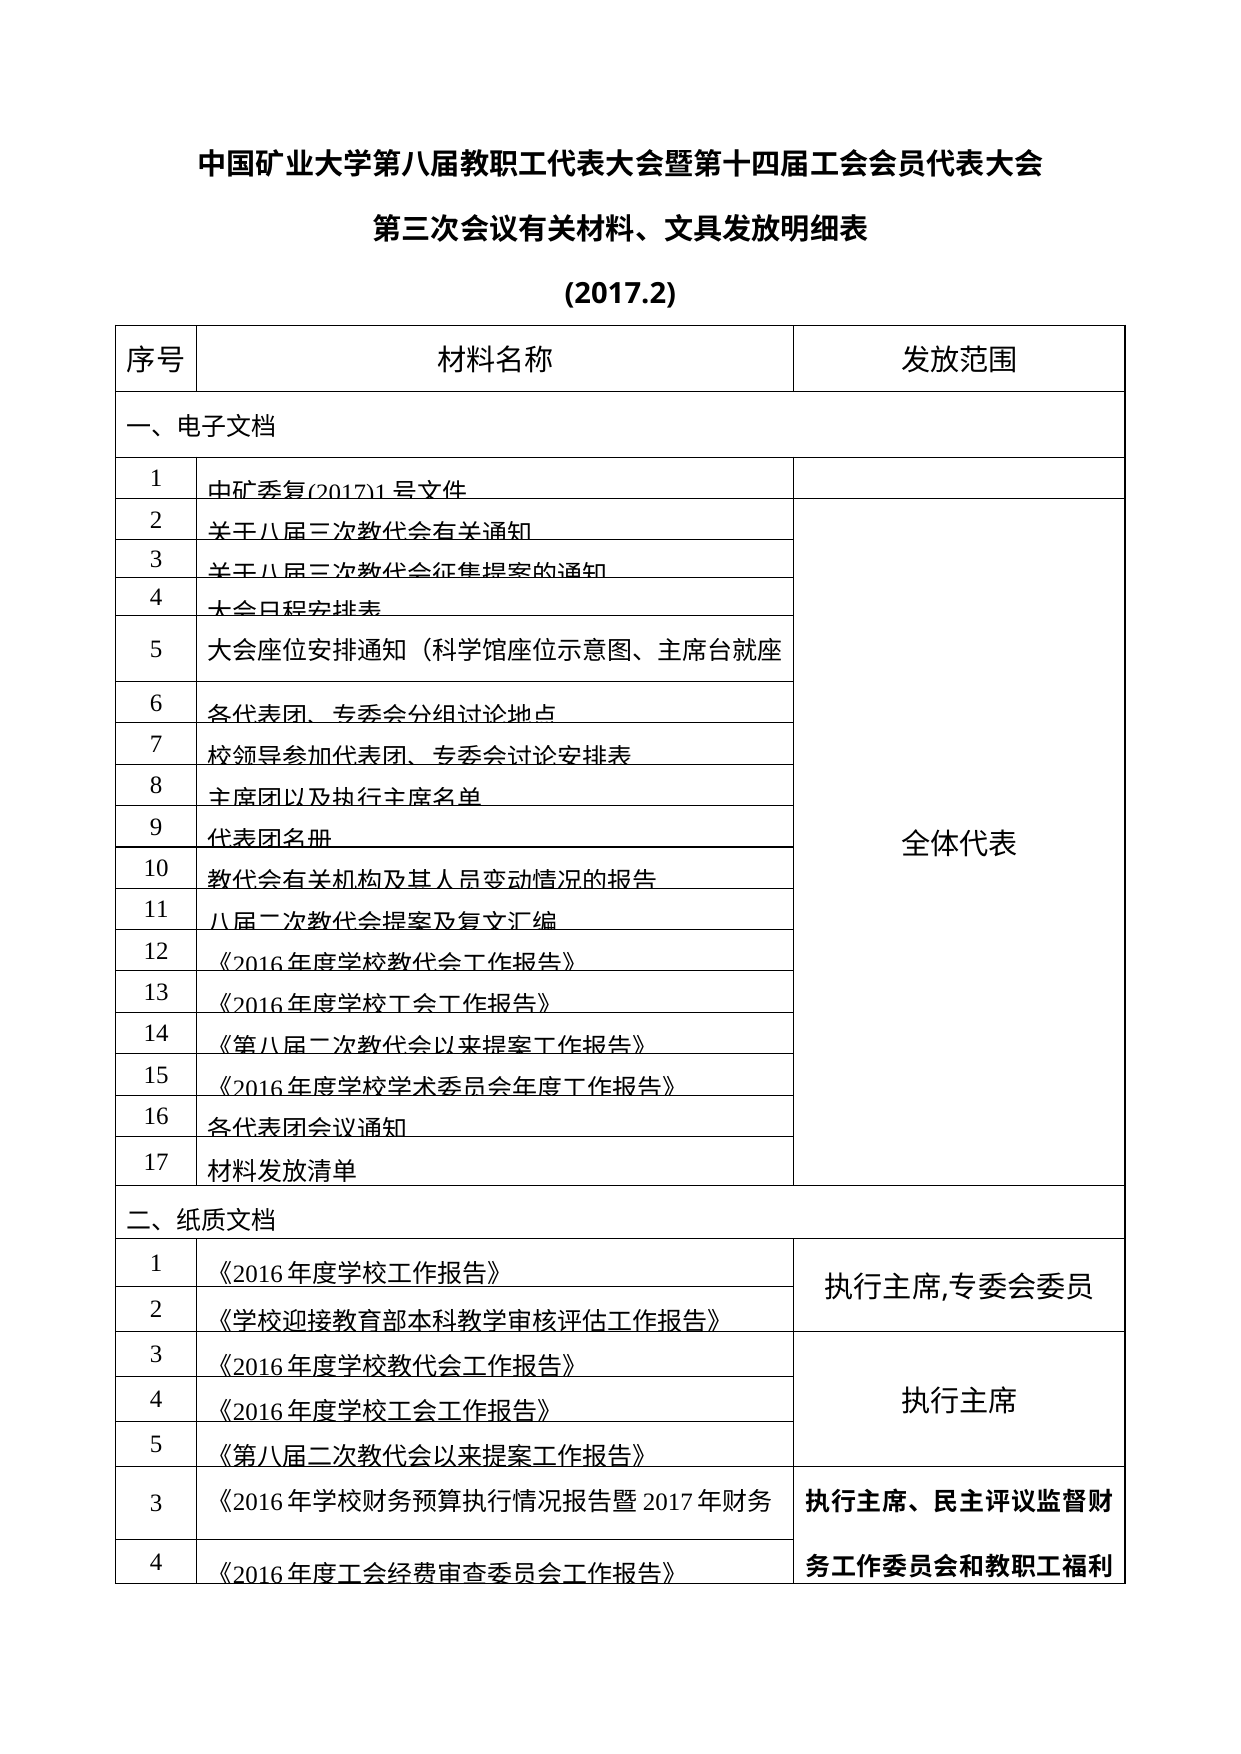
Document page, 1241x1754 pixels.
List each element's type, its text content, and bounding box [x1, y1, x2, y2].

table_cell 大会座位安排通知（科学馆座位示意图、主席台就座名单） [197, 616, 793, 681]
table_cell 《2016年度学校工会工作报告》 [197, 971, 793, 1012]
table_cell 《2016年学校财务预算执行情况报告暨2017年财务预算方案报告》 [197, 1467, 793, 1539]
table_cell 二、纸质文档 [116, 1186, 1124, 1238]
table_cell 材料发放清单 [197, 1137, 793, 1185]
table_cell 8 [116, 765, 196, 805]
table_cell 2 [116, 1287, 196, 1331]
table_cell 《第八届二次教代会以来提案工作报告》 [197, 1013, 793, 1053]
table_cell 执行主席 [794, 1332, 1124, 1466]
table_cell 《2016年度学校学术委员会年度工作报告》 [197, 1054, 793, 1094]
table_cell 《2016年度学校教代会工作报告》 [197, 1332, 793, 1376]
table_cell 中矿委复(2017)1号文件 [197, 458, 793, 498]
table_cell 《2016年度学校工作报告》 [197, 1239, 793, 1286]
table_cell 17 [116, 1137, 196, 1185]
table_cell 4 [116, 1540, 196, 1583]
table_cell 《第八届二次教代会以来提案工作报告》 [197, 1422, 793, 1466]
table_cell 14 [116, 1013, 196, 1053]
table_cell 《学校迎接教育部本科教学审核评估工作报告》 [197, 1287, 793, 1331]
table_cell 各代表团、专委会分组讨论地点 [197, 682, 793, 722]
table_cell 3 [116, 1467, 196, 1539]
table_cell 5 [116, 616, 196, 681]
table_cell 全体代表 [794, 499, 1124, 1185]
table_cell [794, 458, 1124, 498]
table_cell 2 [116, 499, 196, 539]
table_cell 5 [116, 1422, 196, 1466]
table_cell 4 [116, 578, 196, 615]
table_cell 教代会有关机构及其人员变动情况的报告 [197, 848, 793, 888]
text (2017.2) [118, 259, 1122, 324]
table_cell 9 [116, 806, 196, 846]
table_cell 7 [116, 723, 196, 764]
table_cell 10 [116, 848, 196, 888]
table_cell 11 [116, 889, 196, 929]
table_header 材料名称 [197, 326, 793, 391]
text 中国矿业大学第八届教职工代表大会暨第十四届工会会员代表大会 [118, 129, 1122, 194]
table_cell 《2016年度学校教代会工作报告》 [197, 930, 793, 970]
text 第三次会议有关材料、文具发放明细表 [118, 194, 1122, 259]
table_cell 12 [116, 930, 196, 970]
table_cell 《2016年度工会经费审查委员会工作报告》 [197, 1540, 793, 1583]
table_cell 4 [116, 1377, 196, 1421]
table_cell 1 [116, 458, 196, 498]
table_cell 《2016年度学校工会工作报告》 [197, 1377, 793, 1421]
table_cell 大会日程安排表 [197, 578, 793, 615]
table_cell 校领导参加代表团、专委会讨论安排表 [197, 723, 793, 764]
table_header 发放范围 [794, 326, 1124, 391]
table_cell 执行主席、民主评议监督财务工作委员会和教职工福利工作委员会委员 [794, 1467, 1124, 1583]
table_cell 3 [116, 540, 196, 577]
table_header 序号 [116, 326, 196, 391]
table_cell 1 [116, 1239, 196, 1286]
table_cell 主席团以及执行主席名单 [197, 765, 793, 805]
table_cell 一、电子文档 [116, 392, 1124, 457]
table_cell 3 [116, 1332, 196, 1376]
table_cell 关于八届三次教代会征集提案的通知 [197, 540, 793, 577]
table_cell 执行主席,专委会委员 [794, 1239, 1124, 1331]
table_cell 关于八届三次教代会有关通知 [197, 499, 793, 539]
table_cell 15 [116, 1054, 196, 1094]
table_cell 各代表团会议通知 [197, 1096, 793, 1136]
table_cell 6 [116, 682, 196, 722]
table_cell 13 [116, 971, 196, 1012]
table_cell 八届二次教代会提案及复文汇编 [197, 889, 793, 929]
table_cell 16 [116, 1096, 196, 1136]
table_cell 代表团名册 [197, 806, 793, 846]
